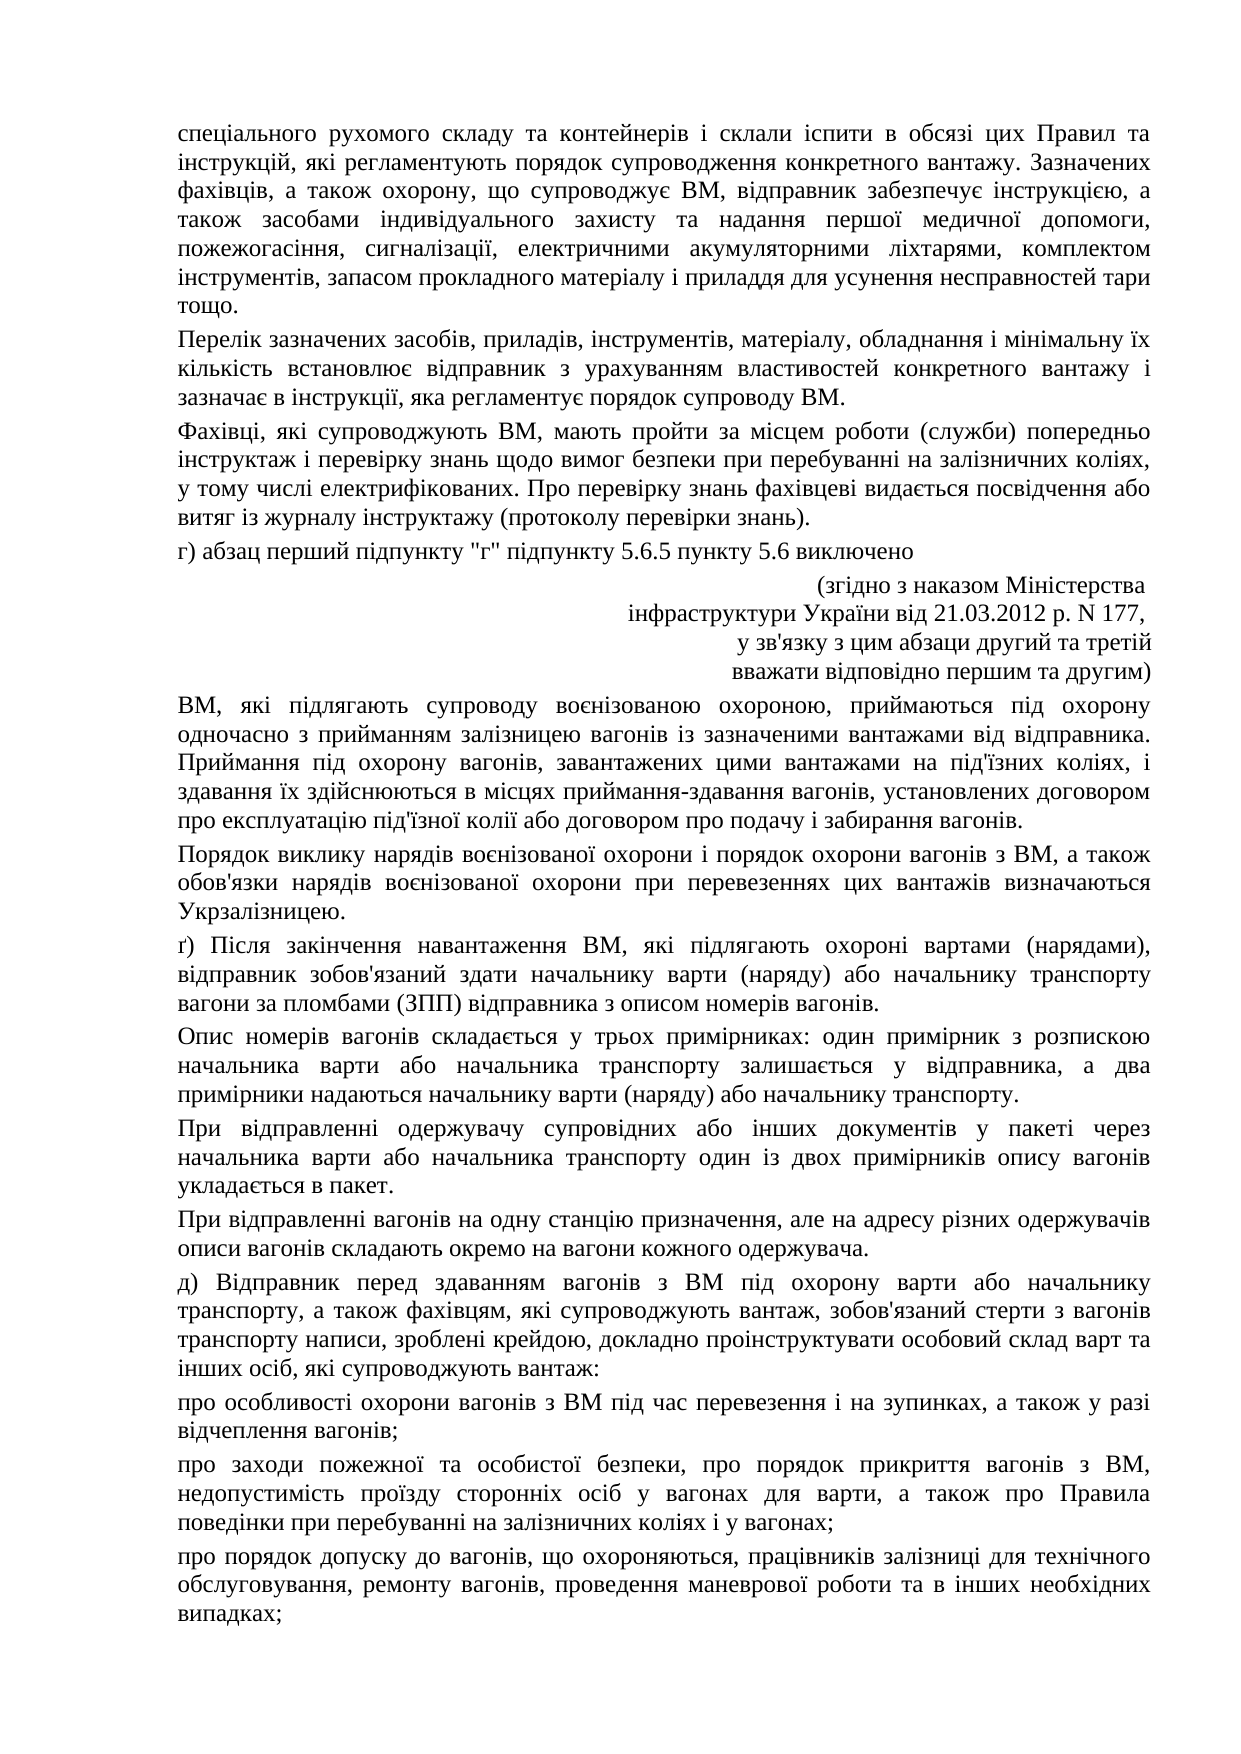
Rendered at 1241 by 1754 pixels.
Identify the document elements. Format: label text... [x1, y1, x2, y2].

text Перелік зазначених засобів, приладів, інструментів, матеріалу, обладнання і мінімальну їх кількість встановлює відправник з урахуванням властивостей конкретного вантажу і зазначає в інструкції, яка регламентує порядок супроводу ВМ. [177, 324, 1152, 411]
text При відправленні одержувачу супровідних або інших документів у пакеті через начальника варти або начальника транспорту один із двох примірників опису вагонів укладається в пакет. [177, 1113, 1152, 1199]
text ґ) Після закінчення навантаження ВМ, які підлягають охороні вартами (нарядами), відправник зобов'язаний здати начальнику варти (наряду) або начальнику транспорту вагони за пломбами (ЗПП) відправника з описом номерів вагонів. [177, 930, 1152, 1016]
text ВМ, які підлягають супроводу воєнізованою охороною, приймаються під охорону одночасно з прийманням залізницею вагонів із зазначеними вантажами від відправника. Приймання під охорону вагонів, завантажених цими вантажами на під'їзних коліях, і здавання їх здійснюються в місцях приймання-здавання вагонів, установлених договором про експлуатацію під'їзної колії або договором про подачу і забирання вагонів. [177, 690, 1152, 834]
text Фахівці, які супроводжують ВМ, мають пройти за місцем роботи (служби) попередньо інструктаж і перевірку знань щодо вимог безпеки при перебуванні на залізничних коліях, у тому числі електрифікованих. Про перевірку знань фахівцеві видається посвідчення або витяг із журналу інструктажу (протоколу перевірки знань). [177, 416, 1152, 531]
text д) Відправник перед здаванням вагонів з ВМ під охорону варти або начальнику транспорту, а також фахівцям, які супроводжують вантаж, зобов'язаний стерти з вагонів транспорту написи, зроблені крейдою, докладно проінструктувати особовий склад варт та інших осіб, які супроводжують вантаж: [177, 1267, 1152, 1382]
text При відправленні вагонів на одну станцію призначення, але на адресу різних одержувачів описи вагонів складають окремо на вагони кожного одержувача. [177, 1204, 1152, 1262]
text про особливості охорони вагонів з ВМ під час перевезення і на зупинках, а також у разі відчеплення вагонів; [177, 1387, 1152, 1444]
text г) абзац перший підпункту "г" підпункту 5.6.5 пункту 5.6 виключено [177, 536, 1152, 565]
text Опис номерів вагонів складається у трьох примірниках: один примірник з розпискою начальника варти або начальника транспорту залишається у відправника, а два примірники надаються начальнику варти (наряду) або начальнику транспорту. [177, 1021, 1152, 1108]
text про заходи пожежної та особистої безпеки, про порядок прикриття вагонів з ВМ, недопустимість проїзду сторонніх осіб у вагонах для варти, а також про Правила поведінки при перебуванні на залізничних коліях і у вагонах; [177, 1449, 1152, 1536]
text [177, 118, 1152, 319]
text (згідно з наказом Міністерства інфраструктури України від 21.03.2012 р. N 177, у зв'язку з цим абзаци другий та третій вважати відповідно першим та другим) [177, 570, 1152, 685]
text про порядок допуску до вагонів, що охороняються, працівників залізниці для технічного обслуговування, ремонту вагонів, проведення маневрової роботи та в інших необхідних випадках; [177, 1541, 1152, 1627]
text Порядок виклику нарядів воєнізованої охорони і порядок охорони вагонів з ВМ, а також обов'язки нарядів воєнізованої охорони при перевезеннях цих вантажів визначаються Укрзалізницею. [177, 839, 1152, 925]
